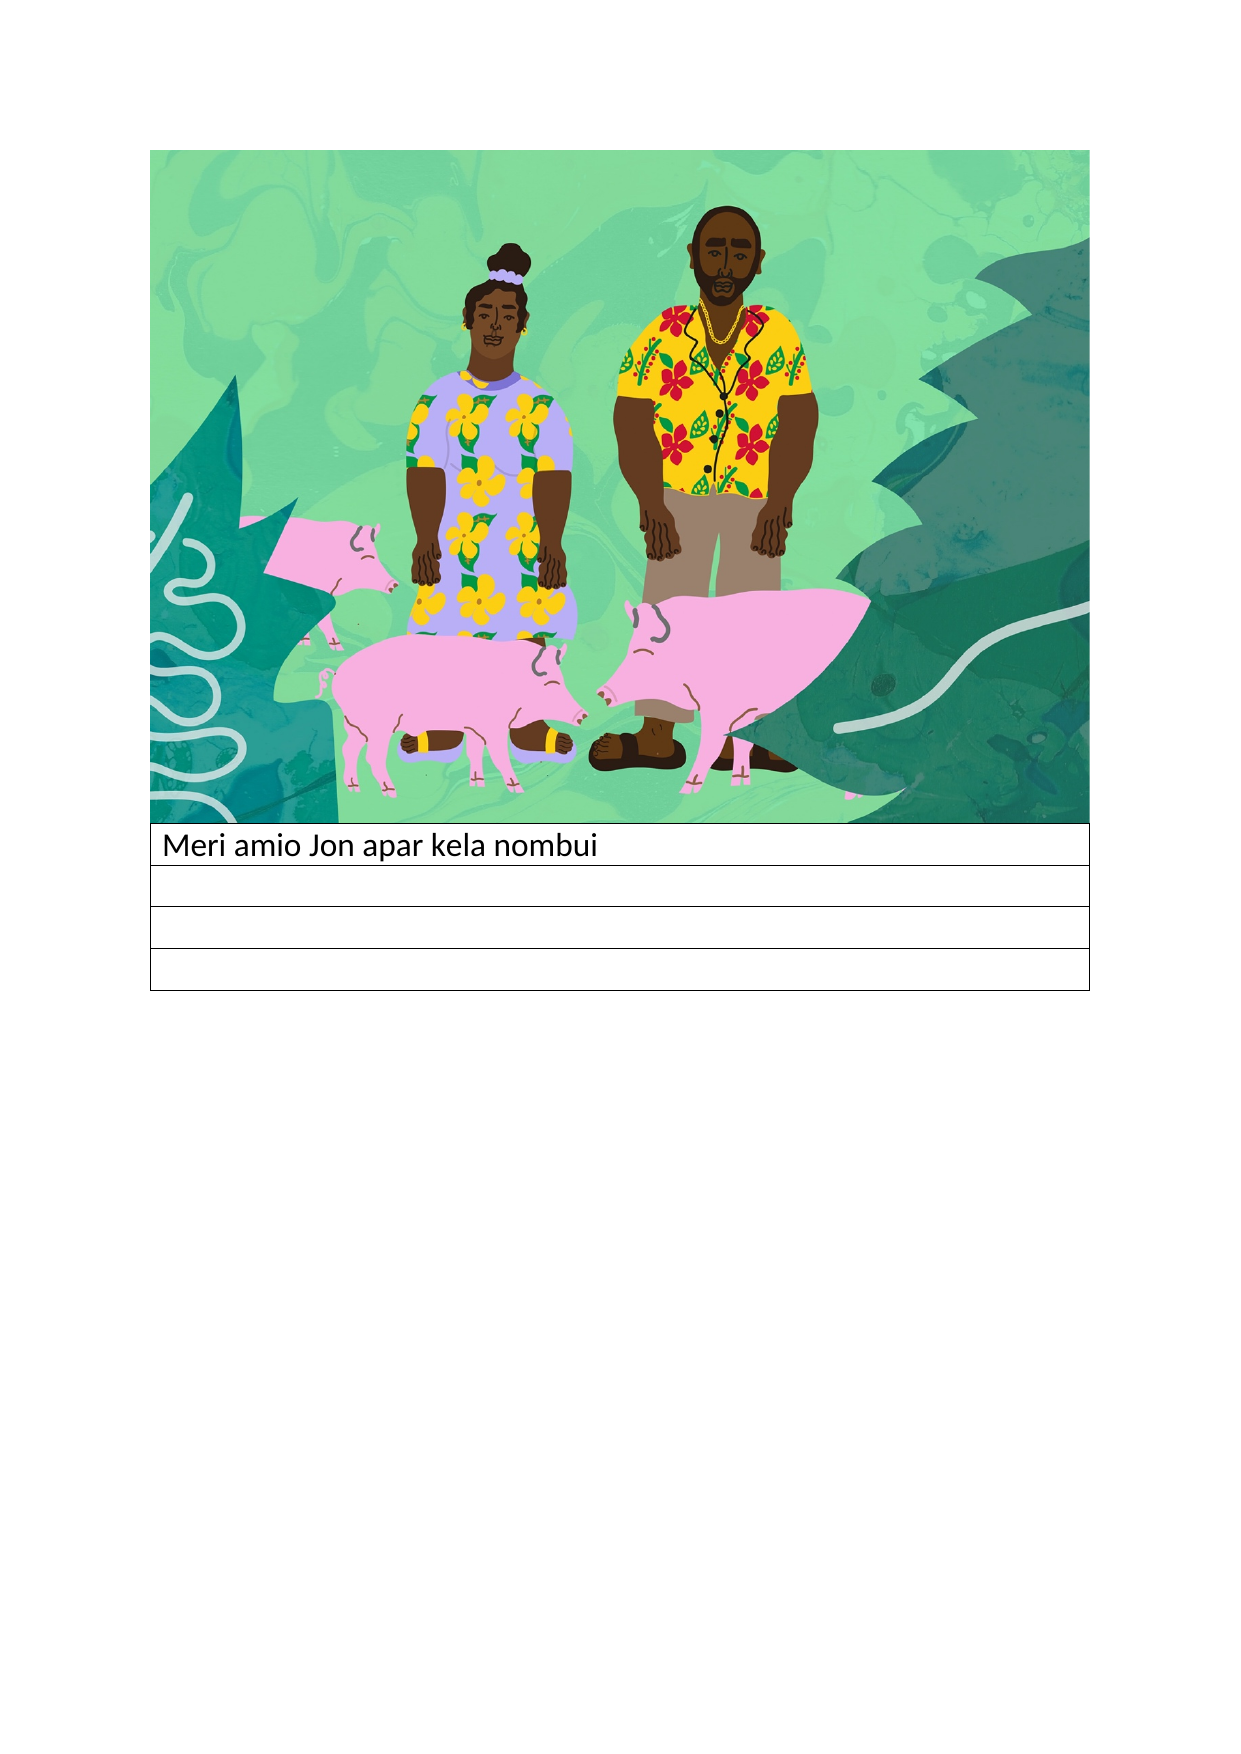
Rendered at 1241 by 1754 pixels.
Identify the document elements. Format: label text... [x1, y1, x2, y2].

table_cell [151, 866, 1089, 906]
table_cell [151, 949, 1089, 990]
table_cell [151, 907, 1089, 948]
table_header Meri amio Jon apar kela nombui [151, 824, 1089, 864]
picture [150, 150, 1090, 823]
